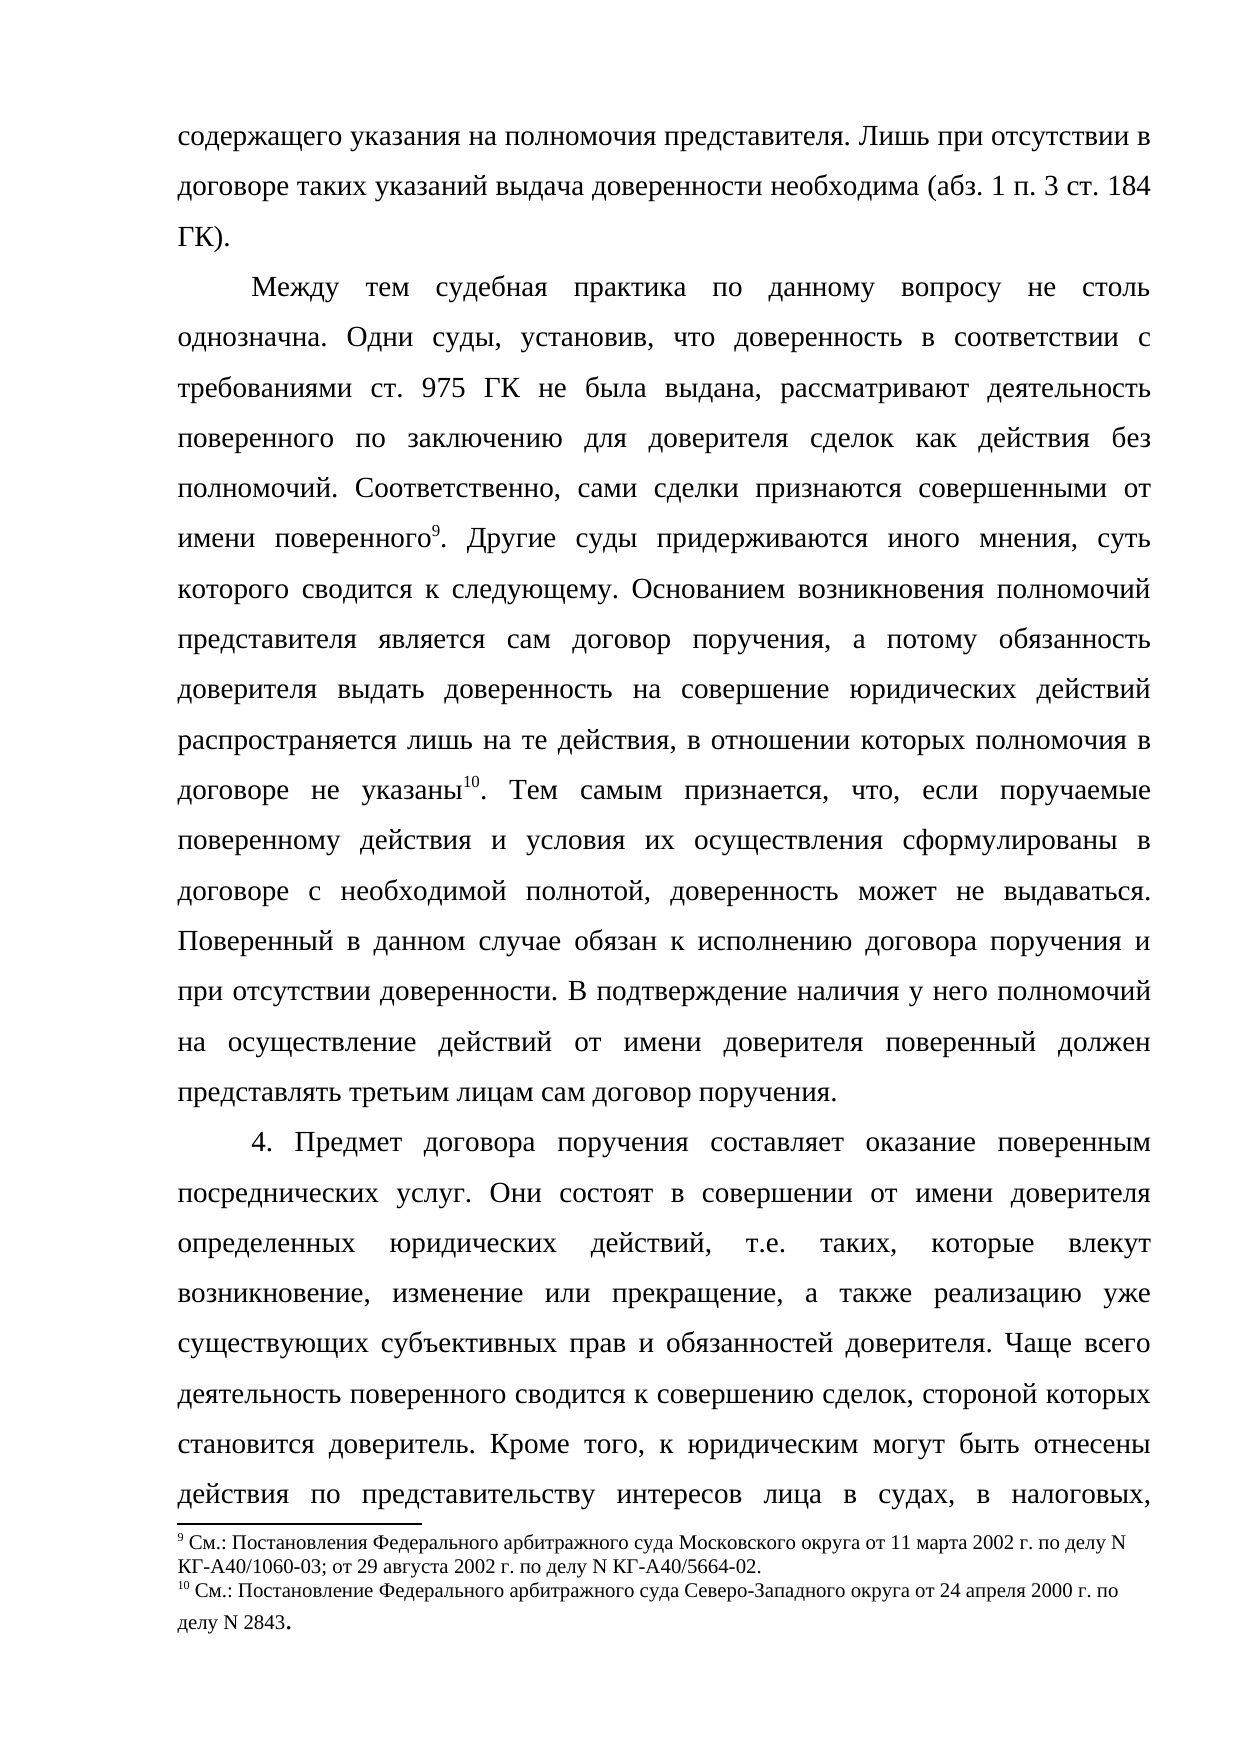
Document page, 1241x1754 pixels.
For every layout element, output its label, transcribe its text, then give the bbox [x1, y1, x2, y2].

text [177, 118, 1152, 252]
text Между тем судебная практика по данному вопросу не столь однозначна. Одни суды, установив, что доверенность в соответствии с требованиями ст. 975 ГК не была выдана, рассматривают деятельность поверенного по заключению для доверителя сделок как действия без полномочий. Соответственно, сами сделки признаются совершенными от имени поверенного. Другие суды придерживаются иного мнения, суть которого сводится к следующему. Основанием возникновения полномочий представителя является сам договор поручения, а потому обязанность доверителя выдать доверенность на совершение юридических действий распространяется лишь на те действия, в отношении которых полномочия в договоре не указаны. Тем самым признается, что, если поручаемые поверенному действия и условия их осуществления сформулированы в договоре с необходимой полнотой, доверенность может не выдаваться. Поверенный в данном случае обязан к исполнению договора поручения и при отсутствии доверенности. В подтверждение наличия у него полномочий на осуществление действий от имени доверителя поверенный должен представлять третьим лицам сам договор поручения. [177, 269, 1152, 1108]
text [177, 1124, 1152, 1510]
